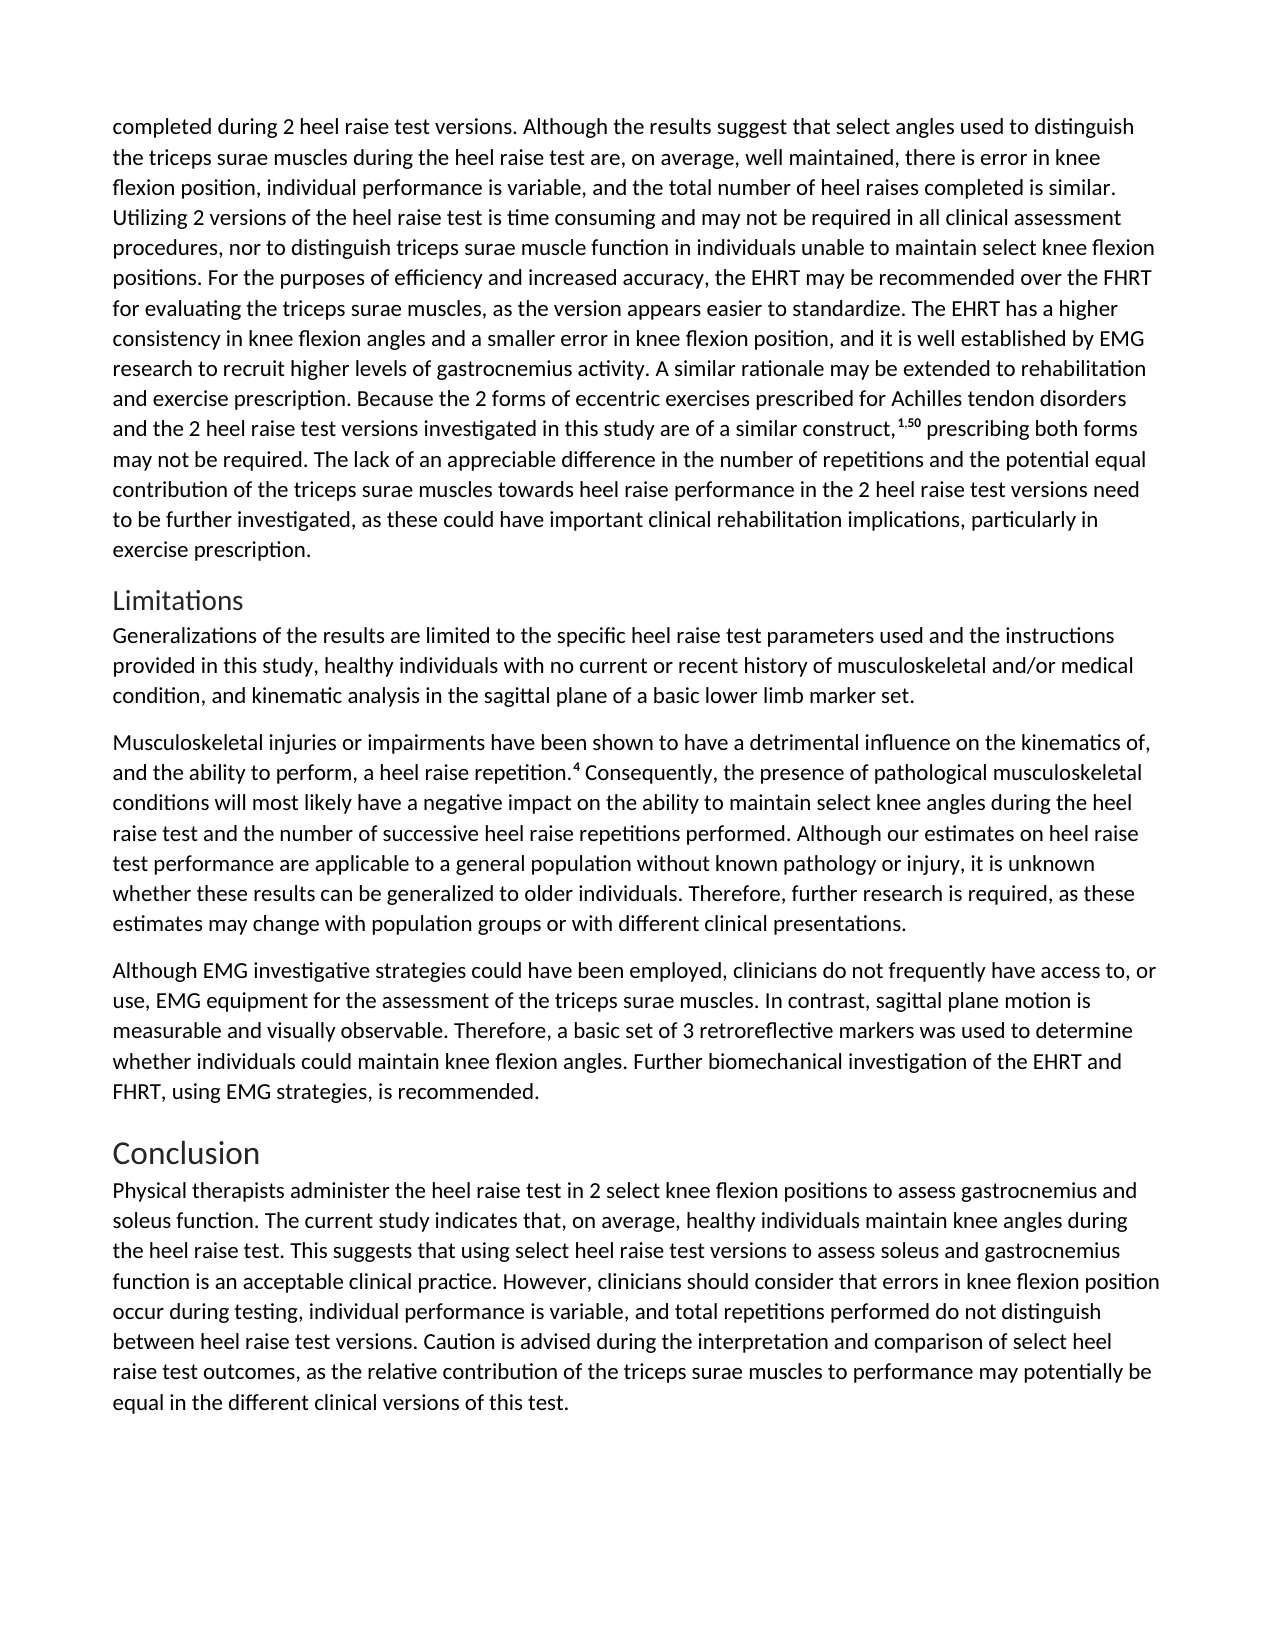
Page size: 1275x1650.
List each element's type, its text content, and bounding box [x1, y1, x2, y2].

text Generalizations of the results are limited to the specific heel raise test parameters used and the instructions provided in this study, healthy individuals with no current or recent history of musculoskeletal and/or medical condition, and kinematic analysis in the sagittal plane of a basic lower limb marker set. [112, 621, 1162, 709]
subtitle Conclusion [112, 1132, 1162, 1173]
text Musculoskeletal injuries or impairments have been shown to have a detrimental influence on the kinematics of, and the ability to perform, a heel raise repetition.4 Consequently, the presence of pathological musculoskeletal conditions will most likely have a negative impact on the ability to maintain select knee angles during the heel raise test and the number of successive heel raise repetitions performed. Although our estimates on heel raise test performance are applicable to a general population without known pathology or injury, it is unknown whether these results can be generalized to older individuals. Therefore, further research is required, as these estimates may change with population groups or with different clinical presentations. [112, 728, 1162, 937]
text Although EMG investigative strategies could have been employed, clinicians do not frequently have access to, or use, EMG equipment for the assessment of the triceps surae muscles. In contrast, sagittal plane motion is measurable and visually observable. Therefore, a basic set of 3 retroreflective markers was used to determine whether individuals could maintain knee flexion angles. Further biomechanical investigation of the EHRT and FHRT, using EMG strategies, is recommended. [112, 956, 1162, 1105]
subtitle Limitations [112, 582, 1162, 618]
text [112, 112, 1162, 563]
text Physical therapists administer the heel raise test in 2 select knee flexion positions to assess gastrocnemius and soleus function. The current study indicates that, on average, healthy individuals maintain knee angles during the heel raise test. This suggests that using select heel raise test versions to assess soleus and gastrocnemius function is an acceptable clinical practice. However, clinicians should consider that errors in knee flexion position occur during testing, individual performance is variable, and total repetitions performed do not distinguish between heel raise test versions. Caution is advised during the interpretation and comparison of select heel raise test outcomes, as the relative contribution of the triceps surae muscles to performance may potentially be equal in the different clinical versions of this test. [112, 1176, 1162, 1416]
